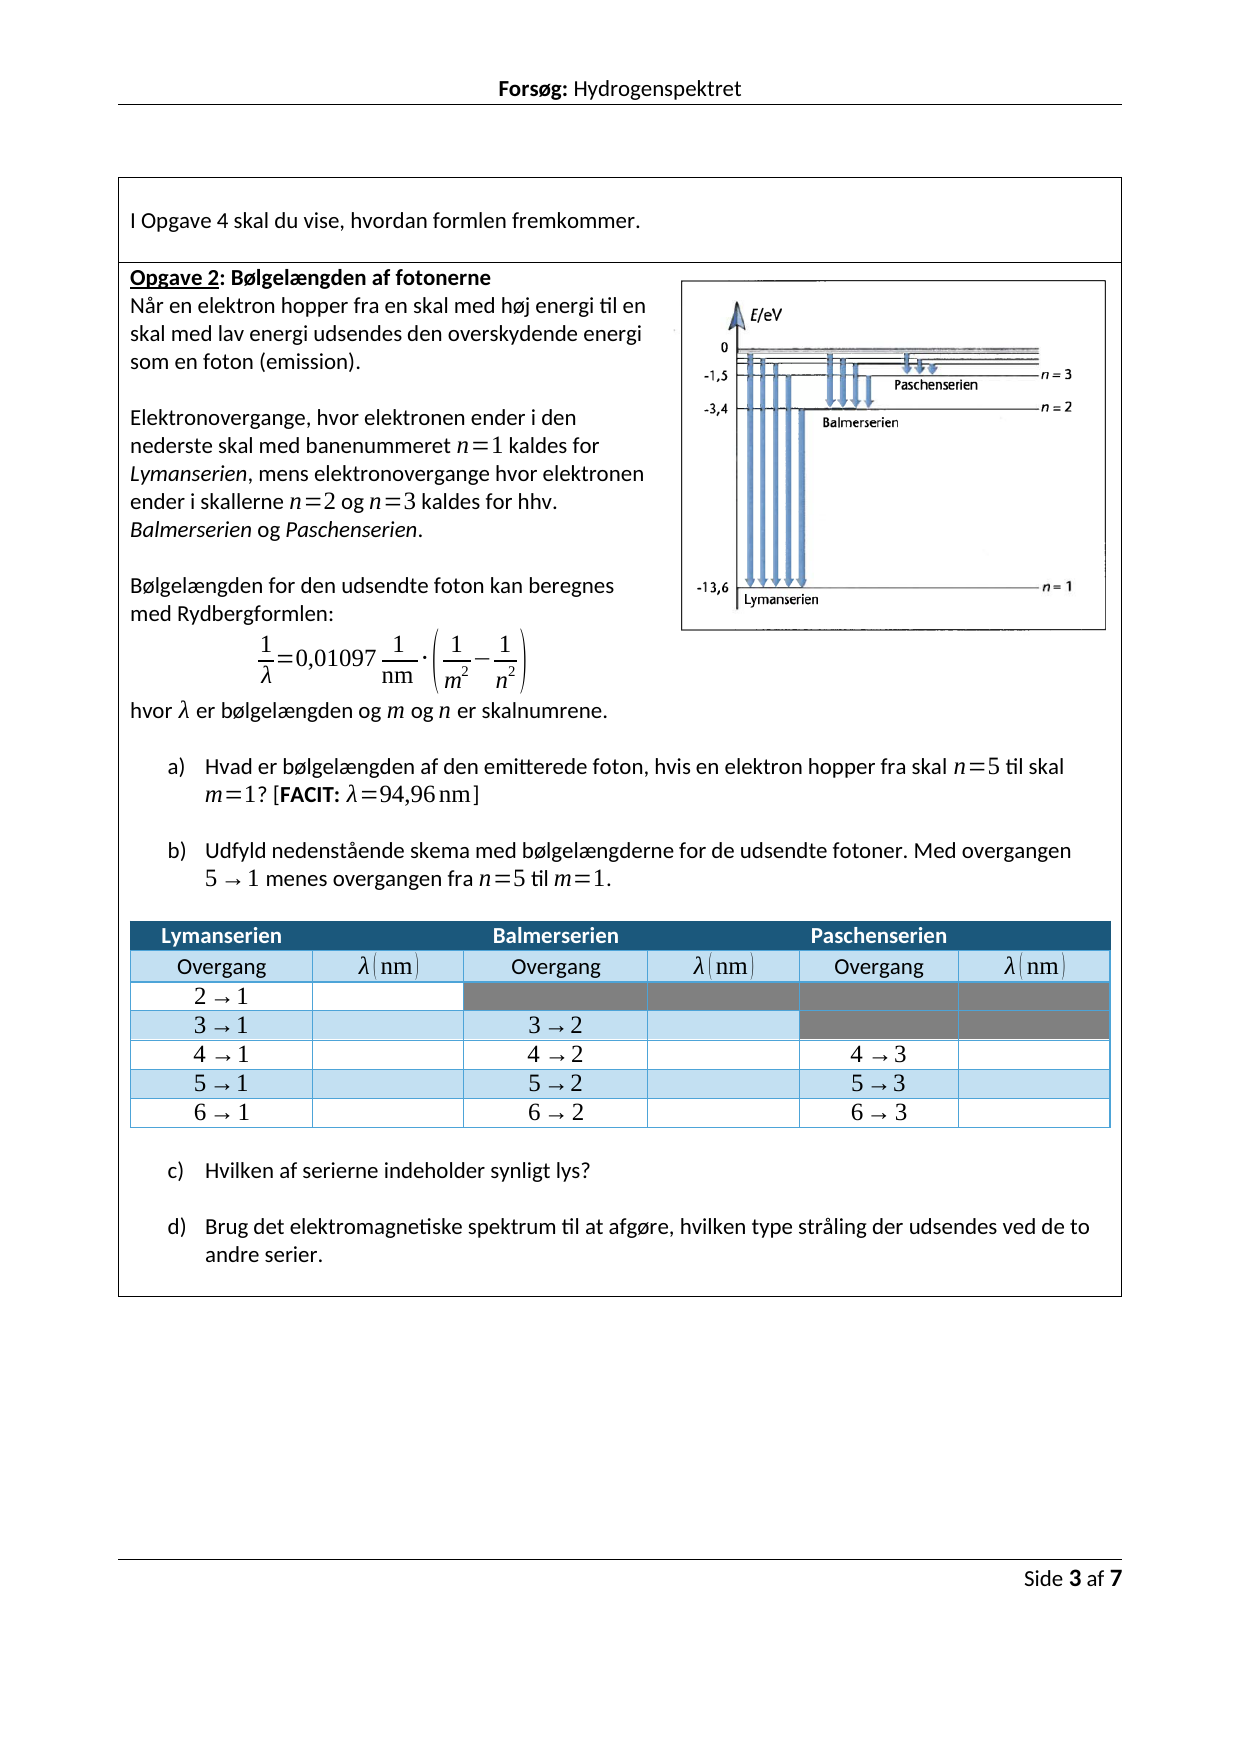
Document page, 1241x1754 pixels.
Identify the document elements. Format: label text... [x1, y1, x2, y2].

picture [673, 274, 1112, 637]
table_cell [119, 178, 1121, 262]
table_cell Opgave 2: Bølgelængden af fotonerne Når en elektron hopper fra en skal med høj energi til en skal med lav energi udsendes den overskydende energi som en foton (emission). Elektronovergange, hvor elektronen ender i den nederste skal med banenummeret kaldes for Lymanserien, mens elektronovergange hvor elektronen ender i skallerne og kaldes for hhv. Balmerserien og Paschenserien. Bølgelængden for den udsendte foton kan beregnes med Rydbergformlen: hvor er bølgelængden og og er skalnumrene. Hvad er bølgelængden af den emitterede foton, hvis en elektron hopper fra skal til skal ? [FACIT: ] Udfyld nedenstående skema med bølgelængderne for de udsendte fotoner. Med overgangen menes overgangen fra til . Hvilken af serierne indeholder synligt lys? Brug det elektromagnetiske spektrum til at afgøre, hvilken type stråling der udsendes ved de to andre serier. [119, 263, 1121, 1296]
